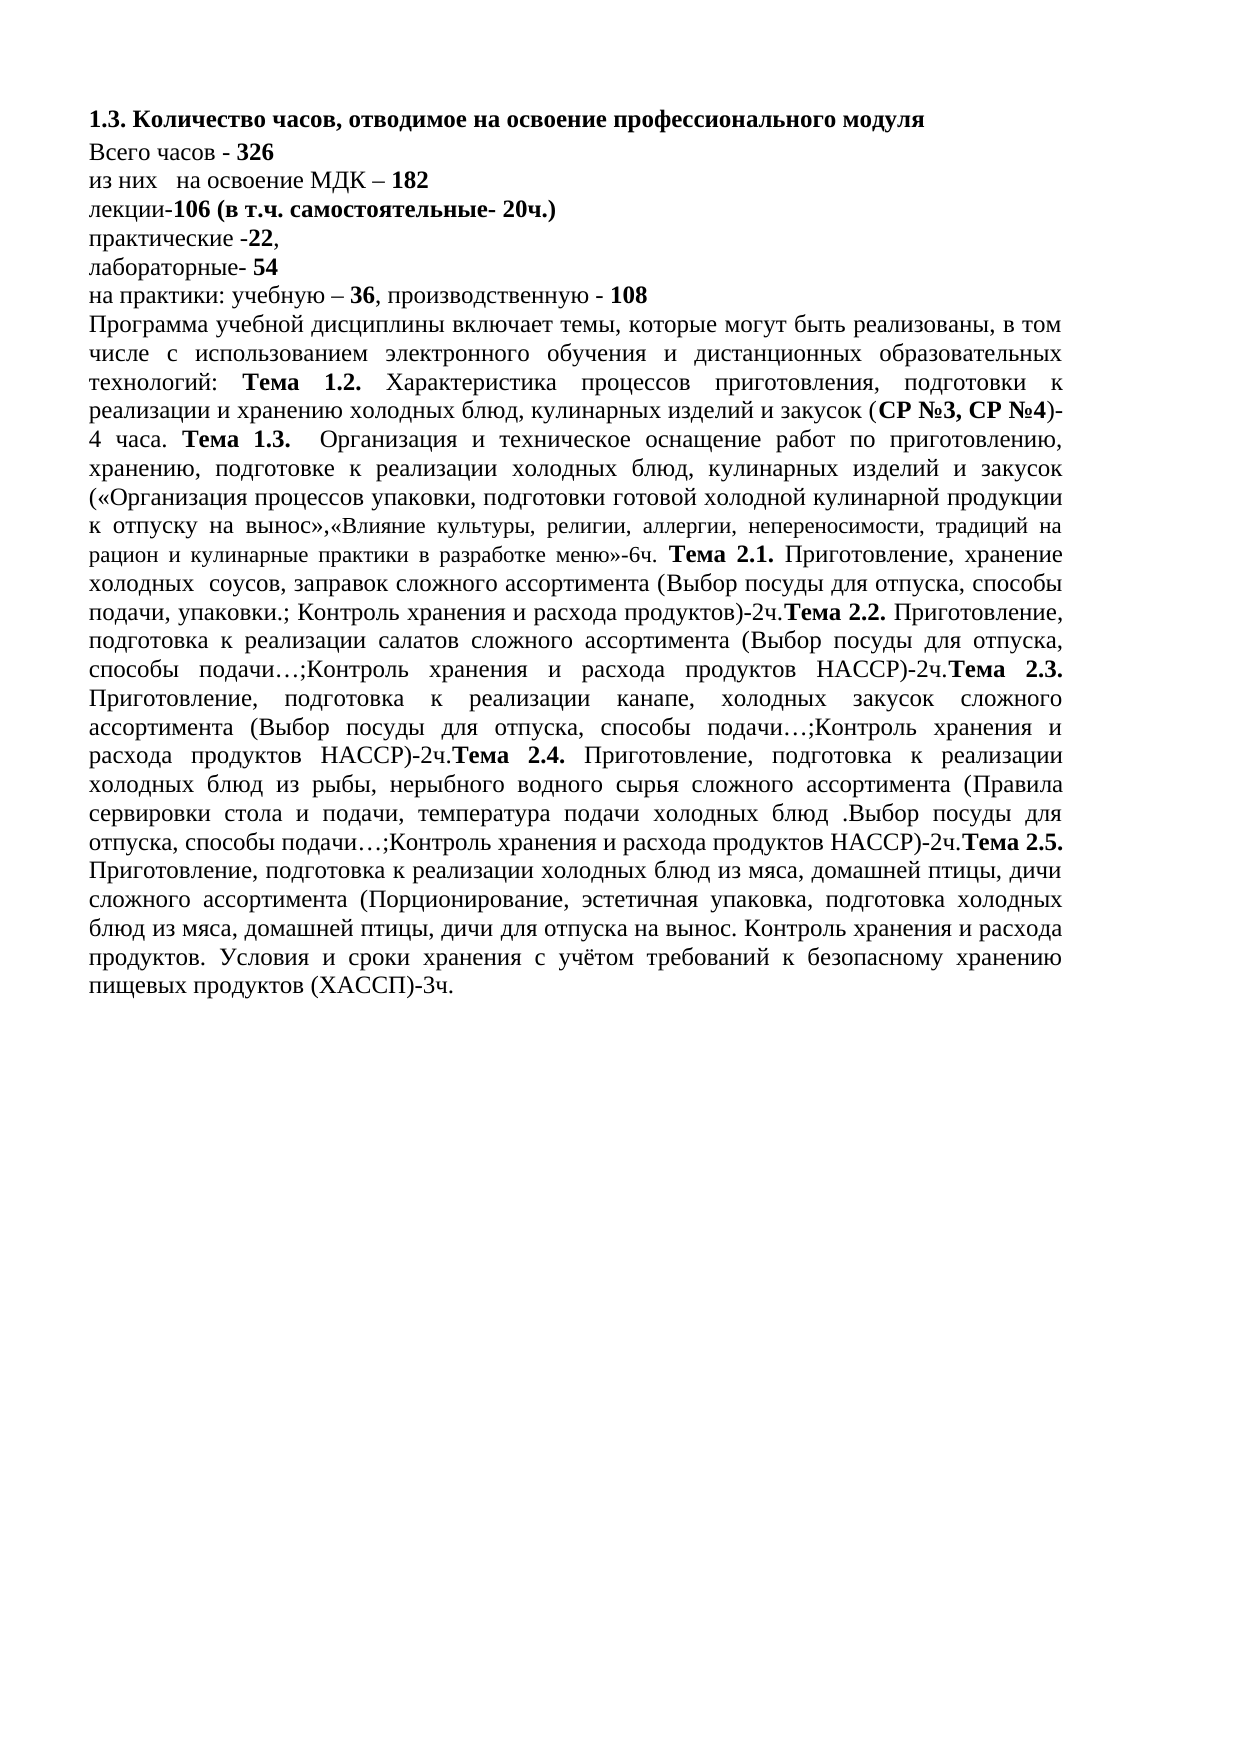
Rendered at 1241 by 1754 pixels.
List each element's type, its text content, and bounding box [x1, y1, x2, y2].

text 1.3. Количество часов, отводимое на освоение профессионального модуля [89, 104, 1063, 133]
text из них на освоение МДК – 182 [89, 166, 1063, 194]
text лекции-106 (в т.ч. самостоятельные- 20ч.) [89, 194, 1063, 223]
text Программа учебной дисциплины включает темы, которые могут быть реализованы, в том числе с использованием электронного обучения и дистанционных образовательных технологий: Тема 1.2. Характеристика процессов приготовления, подготовки к реализации и хранению холодных блюд, кулинарных изделий и закусок (СР №3, СР №4)- 4 часа. Тема 1.3. Организация и техническое оснащение работ по приготовлению, хранению, подготовке к реализации холодных блюд, кулинарных изделий и закусок («Организация процессов упаковки, подготовки готовой холодной кулинарной продукции к отпуску на вынос»,«Влияние культуры, религии, аллергии, непереносимости, традиций на рацион и кулинарные практики в разработке меню»-6ч. Тема 2.1. Приготовление, хранение холодных соусов, заправок сложного ассортимента (Выбор посуды для отпуска, способы подачи, упаковки.; Контроль хранения и расхода продуктов)-2ч.Тема 2.2. Приготовление, подготовка к реализации салатов сложного ассортимента (Выбор посуды для отпуска, способы подачи…;Контроль хранения и расхода продуктов НАССР)-2ч.Тема 2.3. Приготовление, подготовка к реализации канапе, холодных закусок сложного ассортимента (Выбор посуды для отпуска, способы подачи…;Контроль хранения и расхода продуктов НАССР)-2ч.Тема 2.4. Приготовление, подготовка к реализации холодных блюд из рыбы, нерыбного водного сырья сложного ассортимента (Правила сервировки стола и подачи, температура подачи холодных блюд .Выбор посуды для отпуска, способы подачи…;Контроль хранения и расхода продуктов НАССР)-2ч.Тема 2.5. Приготовление, подготовка к реализации холодных блюд из мяса, домашней птицы, дичи сложного ассортимента (Порционирование, эстетичная упаковка, подготовка холодных блюд из мяса, домашней птицы, дичи для отпуска на вынос. Контроль хранения и расхода продуктов. Условия и сроки хранения с учётом требований к безопасному хранению пищевых продуктов (ХАССП)-3ч. [89, 309, 1063, 999]
text практические -22, [89, 223, 1063, 252]
text лабораторные- 54 [89, 252, 1063, 281]
text Всего часов - 326 [89, 137, 1063, 166]
text на практики: учебную – 36, производственную - 108 [89, 281, 1063, 309]
